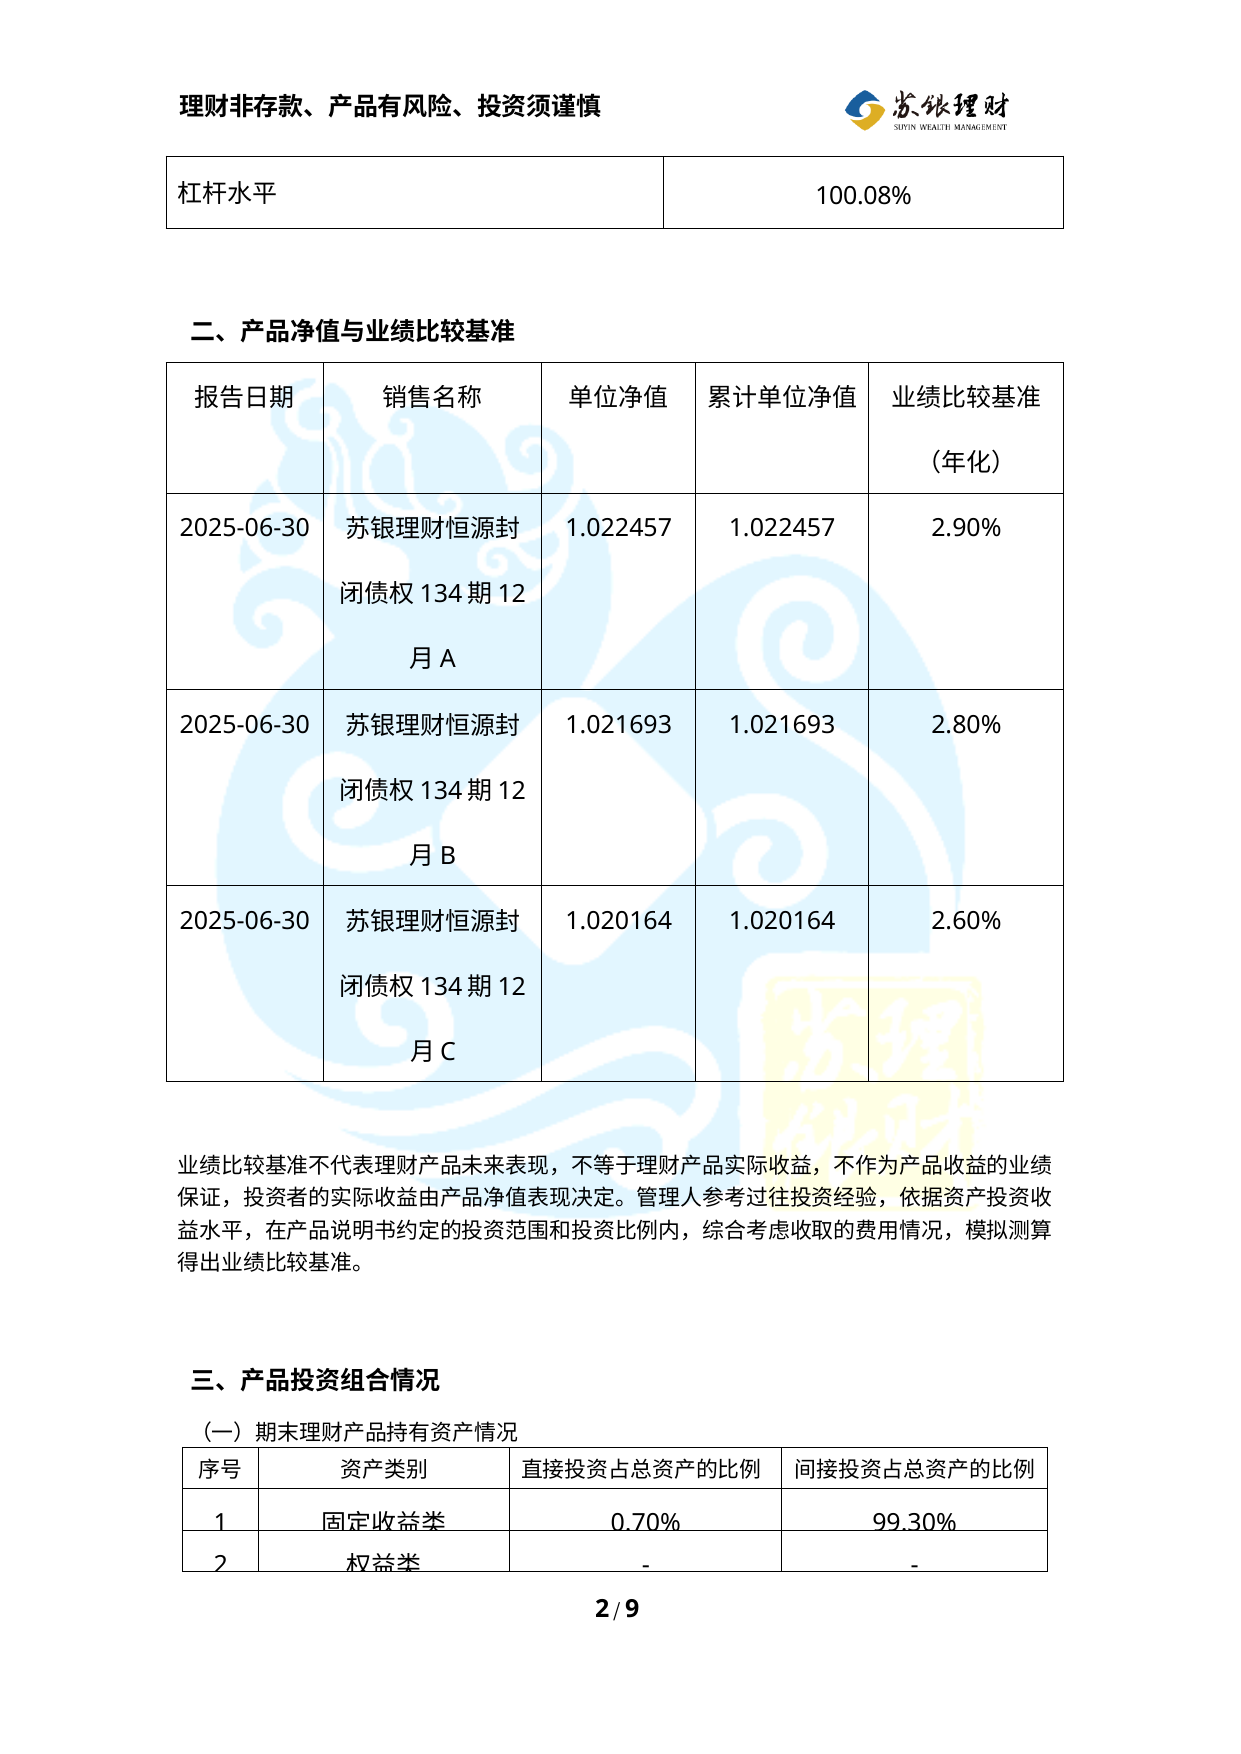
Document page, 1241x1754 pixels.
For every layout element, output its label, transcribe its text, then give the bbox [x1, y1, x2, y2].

table_header 资产类别 [259, 1448, 509, 1488]
table_cell 2.60% [869, 886, 1063, 1081]
table_cell 1.021693 [542, 690, 695, 885]
subtitle （一）期末理财产品持有资产情况 [190, 1414, 1053, 1447]
table_cell 100.08% [664, 157, 1063, 227]
table_header 销售名称 [324, 363, 541, 493]
table_header 单位净值 [542, 363, 695, 493]
table_cell 2.80% [869, 690, 1063, 885]
table_header 间接投资占总资产的比例 [782, 1448, 1047, 1488]
subtitle 三、产品投资组合情况 [190, 1346, 1053, 1411]
table_cell 2025-06-30 [167, 690, 323, 885]
table_cell 2025-06-30 [167, 494, 323, 689]
table_cell 1.021693 [696, 690, 868, 885]
table_header 报告日期 [167, 363, 323, 493]
table_cell 1.020164 [696, 886, 868, 1081]
table_cell 苏银理财恒源封闭债权134期12月C [324, 886, 541, 1081]
subtitle 二、产品净值与业绩比较基准 [190, 297, 1053, 362]
table_cell 苏银理财恒源封闭债权134期12月A [324, 494, 541, 689]
table_cell 2.90% [869, 494, 1063, 689]
table_header 累计单位净值 [696, 363, 868, 493]
table_cell 固定收益类 [259, 1489, 509, 1529]
picture [820, 72, 1039, 143]
table_cell 1.020164 [542, 886, 695, 1081]
text 业绩比较基准不代表理财产品未来表现，不等于理财产品实际收益，不作为产品收益的业绩保证，投资者的实际收益由产品净值表现决定。管理人参考过往投资经验，依据资产投资收益水平，在产品说明书约定的投资范围和投资比例内，综合考虑收取的费用情况，模拟测算得出业绩比较基准。 [177, 1147, 1053, 1277]
table_cell 99.30% [782, 1489, 1047, 1529]
table_cell - [782, 1531, 1047, 1571]
table_cell 苏银理财恒源封闭债权134期12月B [324, 690, 541, 885]
table_cell 2 [183, 1531, 258, 1571]
table_cell 0.70% [510, 1489, 781, 1529]
table_header 直接投资占总资产的比例 [510, 1448, 781, 1488]
table_header 序号 [183, 1448, 258, 1488]
table_cell 权益类 [259, 1531, 509, 1571]
table_cell 1 [183, 1489, 258, 1529]
table_header 业绩比较基准（年化） [869, 363, 1063, 493]
table_cell 杠杆水平 [167, 157, 663, 227]
table_cell 2025-06-30 [167, 886, 323, 1081]
table_cell 1.022457 [696, 494, 868, 689]
table_cell 1.022457 [542, 494, 695, 689]
table_cell - [510, 1531, 781, 1571]
